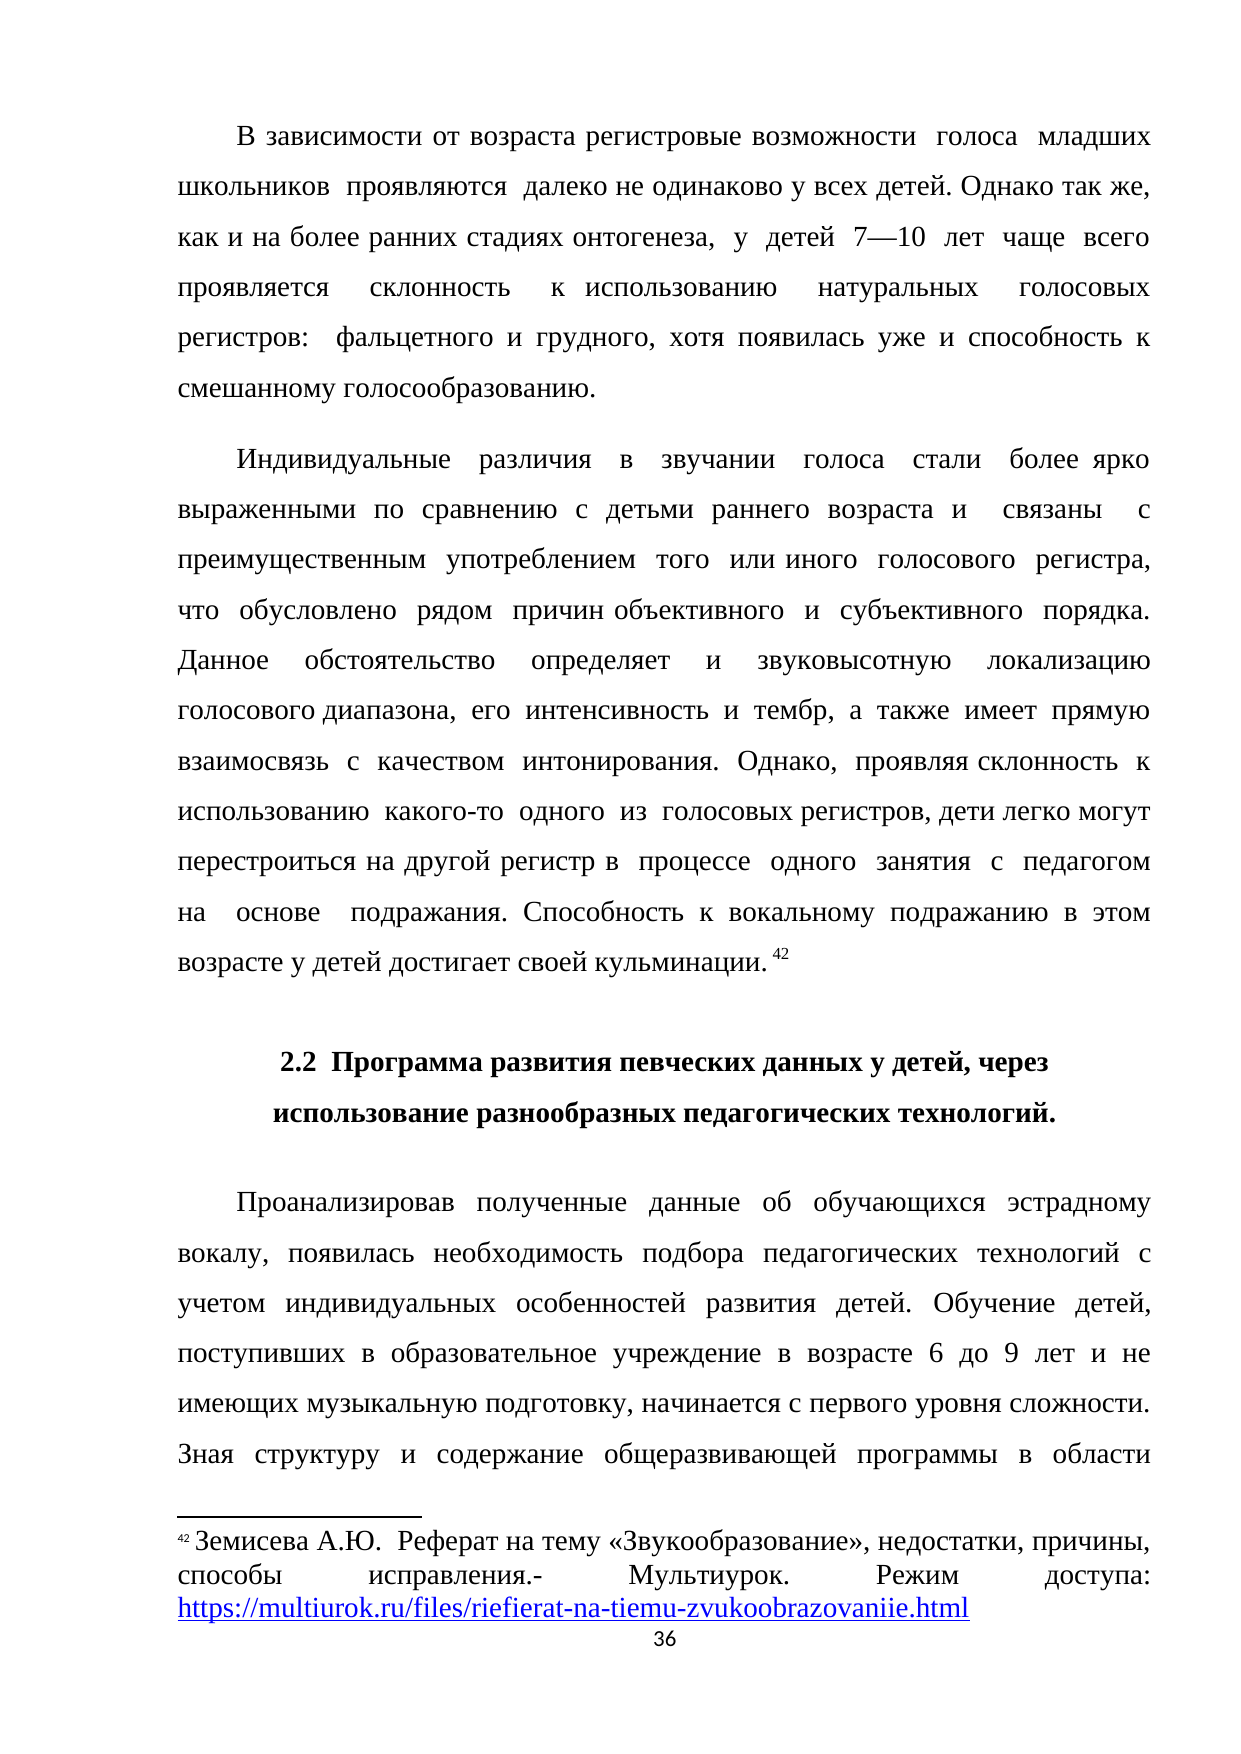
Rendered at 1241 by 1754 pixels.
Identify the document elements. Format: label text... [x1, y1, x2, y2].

text 2.2 Программа развития певческих данных у детей, через использование разнообразных педагогических технологий. [177, 994, 1152, 1170]
text Индивидуальные различия в звучании голоса стали более ярко выраженными по сравнению с детьми раннего возраста и связаны с преимущественным употреблением того или иного голосового регистра, что обусловлено рядом причин объективного и субъективного порядка. Данное обстоятельство определяет и звуковысотную локализацию голосового диапазона, его интенсивность и тембр, а также имеет прямую взаимосвязь с качеством интонирования. Однако, проявляя склонность к использованию какого-то одного из голосовых регистров, дети легко могут перестроиться на другой регистр в процессе одного занятия с педагогом на основе подражания. Способность к вокальному подражанию в этом возрасте у детей достигает своей кульминации. [177, 441, 1152, 977]
text В зависимости от возраста регистровые возможности голоса младших школьников проявляются далеко не одинаково у всех детей. Однако так же, как и на более ранних стадиях онтогенеза, у детей 7—10 лет чаще всего проявляется склонность к использованию натуральных голосовых регистров: фальцетного и грудного, хотя появилась уже и способность к смешанному голосообразованию. [177, 118, 1152, 403]
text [177, 1184, 1152, 1469]
